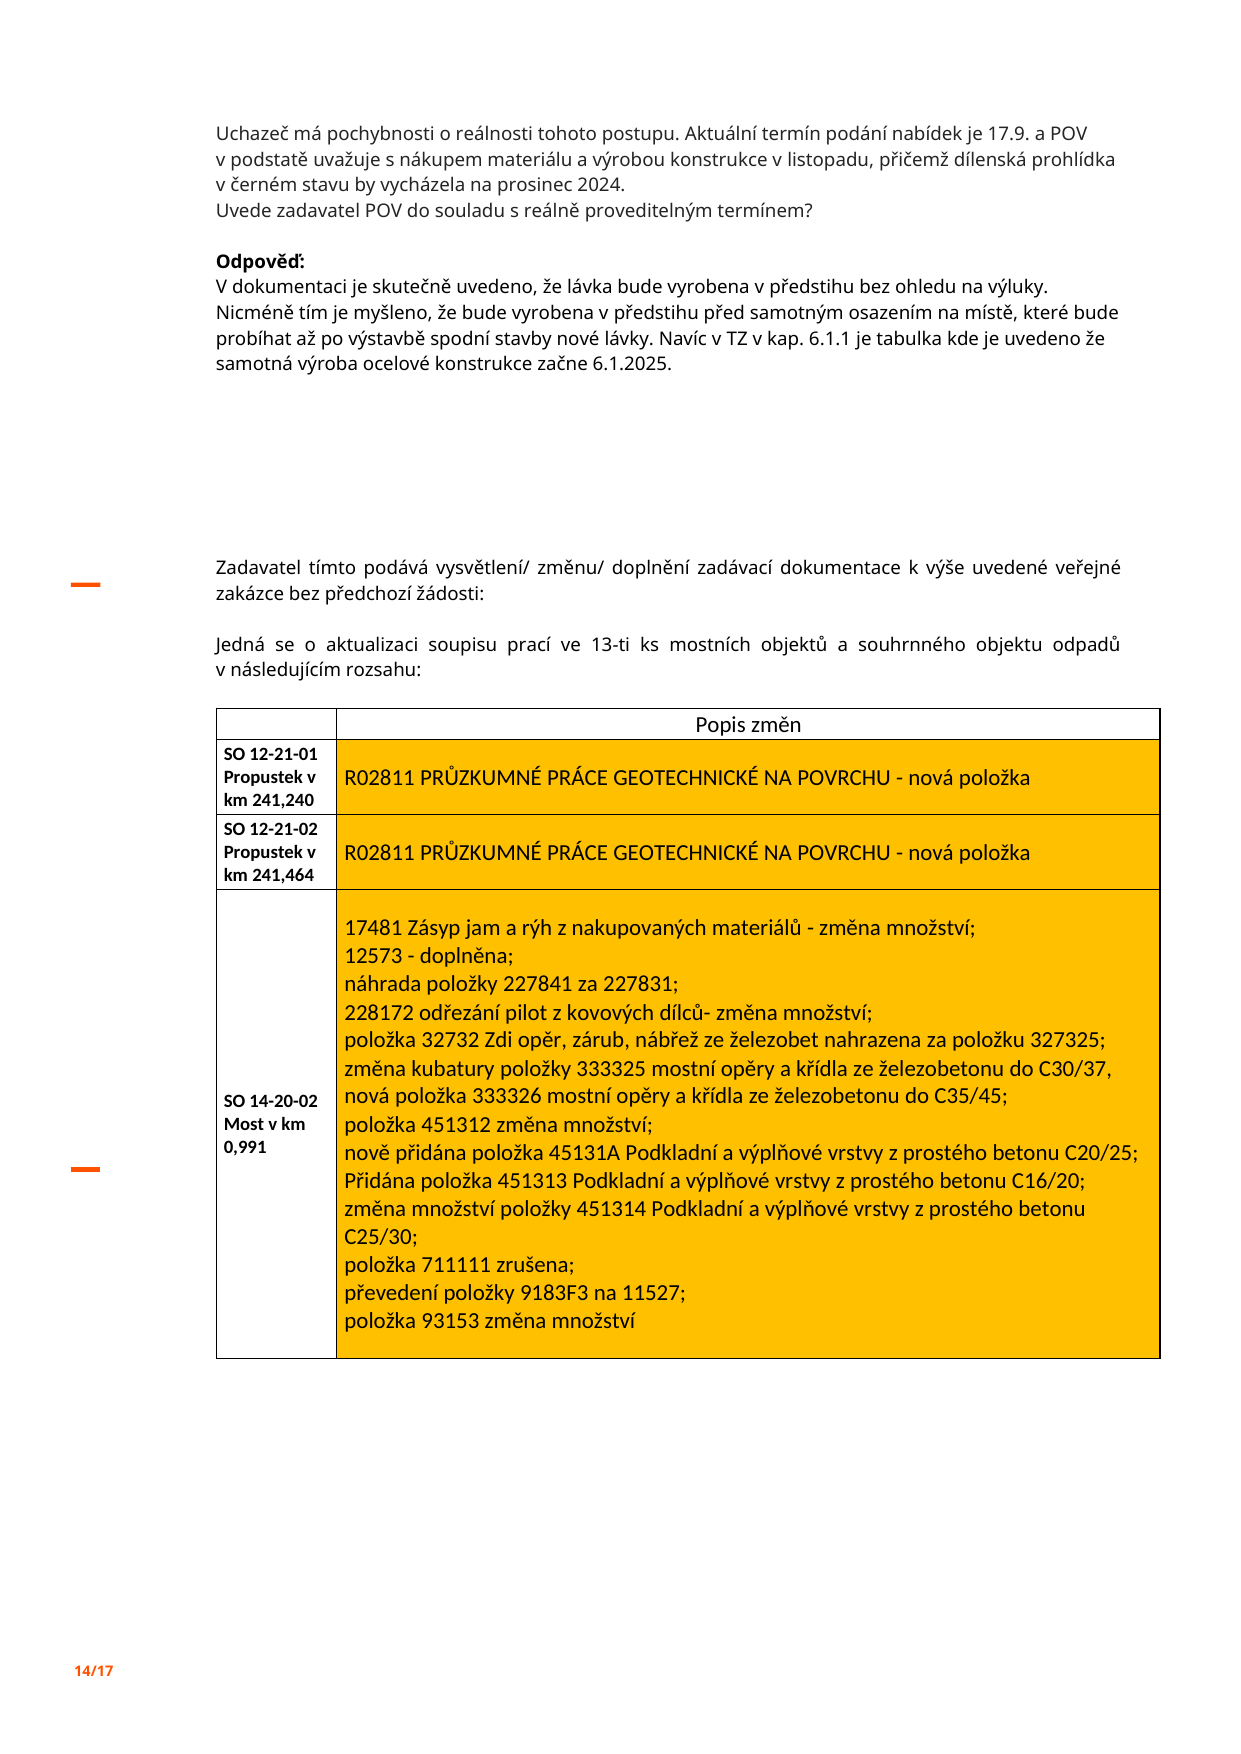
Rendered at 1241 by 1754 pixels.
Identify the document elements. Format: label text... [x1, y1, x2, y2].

table_cell R02811 PRŮZKUMNÉ PRÁCE GEOTECHNICKÉ NA POVRCHU - nová položka [337, 815, 1159, 889]
table_header Popis změn [337, 709, 1159, 739]
text V dokumentaci je skutečně uvedeno, že lávka bude vyrobena v předstihu bez ohledu na výluky. Nicméně tím je myšleno, že bude vyrobena v předstihu před samotným osazením na místě, které bude probíhat až po výstavbě spodní stavby nové lávky. Navíc v TZ v kap. 6.1.1 je tabulka kde je uvedeno že samotná výroba ocelové konstrukce začne 6.1.2025. [216, 274, 1122, 376]
table_cell SO 12-21-01 Propustek v km 241,240 [217, 740, 336, 814]
table_cell R02811 PRŮZKUMNÉ PRÁCE GEOTECHNICKÉ NA POVRCHU - nová položka [337, 740, 1159, 814]
text Uchazeč má pochybnosti o reálnosti tohoto postupu. Aktuální termín podání nabídek je 17.9. a POV v podstatě uvažuje s nákupem materiálu a výrobou konstrukce v listopadu, přičemž dílenská prohlídka v černém stavu by vycházela na prosinec 2024. [216, 121, 1122, 197]
table_cell 17481 Zásyp jam a rýh z nakupovaných materiálů - změna množství; 12573 - doplněna; náhrada položky 227841 za 227831; 228172 odřezání pilot z kovových dílců- změna množství; položka 32732 Zdi opěr, zárub, nábřež ze železobet nahrazena za položku 327325; změna kubatury položky 333325 mostní opěry a křídla ze železobetonu do C30/37, nová položka 333326 mostní opěry a křídla ze železobetonu do C35/45; položka 451312 změna množství; nově přidána položka 45131A Podkladní a výplňové vrstvy z prostého betonu C20/25; Přidána položka 451313 Podkladní a výplňové vrstvy z prostého betonu C16/20; změna množství položky 451314 Podkladní a výplňové vrstvy z prostého betonu C25/30; položka 711111 zrušena; převedení položky 9183F3 na 11527; položka 93153 změna množství [337, 890, 1159, 1358]
text Odpověď: [216, 248, 1122, 274]
text Zadavatel tímto podává vysvětlení/ změnu/ doplnění zadávací dokumentace k výše uvedené veřejné zakázce bez předchozí žádosti: [216, 554, 1122, 606]
table_header [217, 709, 336, 739]
table_cell SO 12-21-02 Propustek v km 241,464 [217, 815, 336, 889]
text Uvede zadavatel POV do souladu s reálně proveditelným termínem? [216, 197, 1122, 223]
text Jedná se o aktualizaci soupisu prací ve 13-ti ks mostních objektů a souhrnného objektu odpadů v následujícím rozsahu: [216, 631, 1122, 682]
table_cell SO 14-20-02 Most v km 0,991 [217, 890, 336, 1358]
